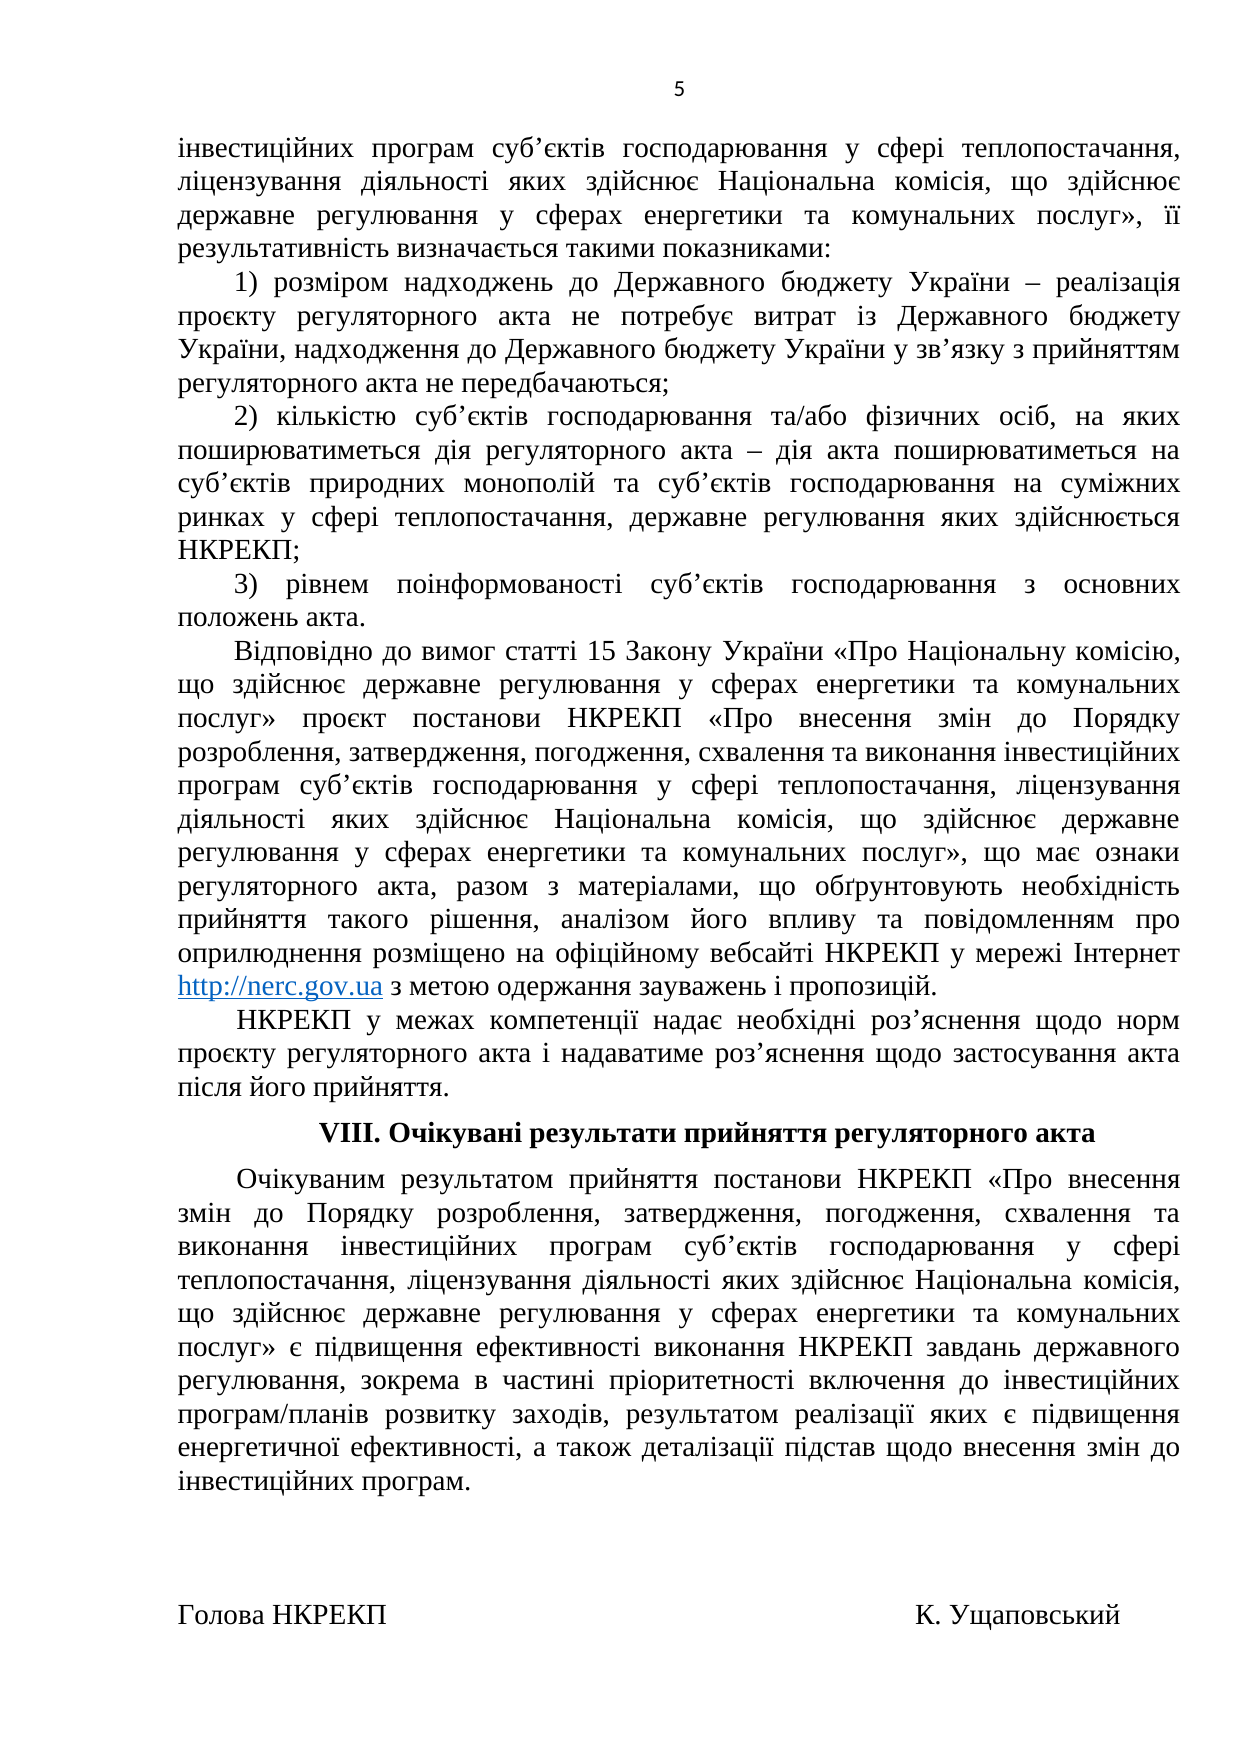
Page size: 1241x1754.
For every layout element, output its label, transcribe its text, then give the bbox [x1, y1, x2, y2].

text 1) розміром надходжень до Державного бюджету України – реалізація проєкту регуляторного акта не потребує витрат із Державного бюджету України, надходження до Державного бюджету України у зв’язку з прийняттям регуляторного акта не передбачаються; [177, 264, 1181, 398]
text Відповідно до вимог статті 15 Закону України «Про Національну комісію, що здійснює державне регулювання у сферах енергетики та комунальних послуг» проєкт постанови НКРЕКП «Про внесення змін до Порядку розроблення, затвердження, погодження, схвалення та виконання інвестиційних програм суб’єктів господарювання у сфері теплопостачання, ліцензування діяльності яких здійснює Національна комісія, що здійснює державне регулювання у сферах енергетики та комунальних послуг», що має ознаки регуляторного акта, разом з матеріалами, що обґрунтовують необхідність прийняття такого рішення, аналізом його впливу та повідомленням про оприлюднення розміщено на офіційному вебсайті НКРЕКП у мережі Інтернет http://nerc.gov.ua з метою одержання зауважень і пропозицій. [177, 633, 1181, 1002]
text VIII. Очікувані результати прийняття регуляторного акта [177, 1115, 1181, 1149]
text 2) кількістю суб’єктів господарювання та/або фізичних осіб, на яких поширюватиметься дія регуляторного акта – дія акта поширюватиметься на суб’єктів природних монополій та суб’єктів господарювання на суміжних ринках у сфері теплопостачання, державне регулювання яких здійснюється НКРЕКП; [177, 398, 1181, 566]
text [177, 130, 1181, 264]
text Очікуваним результатом прийняття постанови НКРЕКП «Про внесення змін до Порядку розроблення, затвердження, погодження, схвалення та виконання інвестиційних програм суб’єктів господарювання у сфері теплопостачання, ліцензування діяльності яких здійснює Національна комісія, що здійснює державне регулювання у сферах енергетики та комунальних послуг» є підвищення ефективності виконання НКРЕКП завдань державного регулювання, зокрема в частині пріоритетності включення до інвестиційних програм/планів розвитку заходів, результатом реалізації яких є підвищення енергетичної ефективності, а також деталізації підстав щодо внесення змін до інвестиційних програм. [177, 1161, 1181, 1497]
text Голова НКРЕКП К. Ущаповський [177, 1597, 1181, 1631]
text 3) рівнем поінформованості суб’єктів господарювання з основних положень акта. [177, 566, 1181, 633]
text НКРЕКП у межах компетенції надає необхідні роз’яснення щодо норм проєкту регуляторного акта і надаватиме роз’яснення щодо застосування акта після його прийняття. [177, 1002, 1181, 1103]
